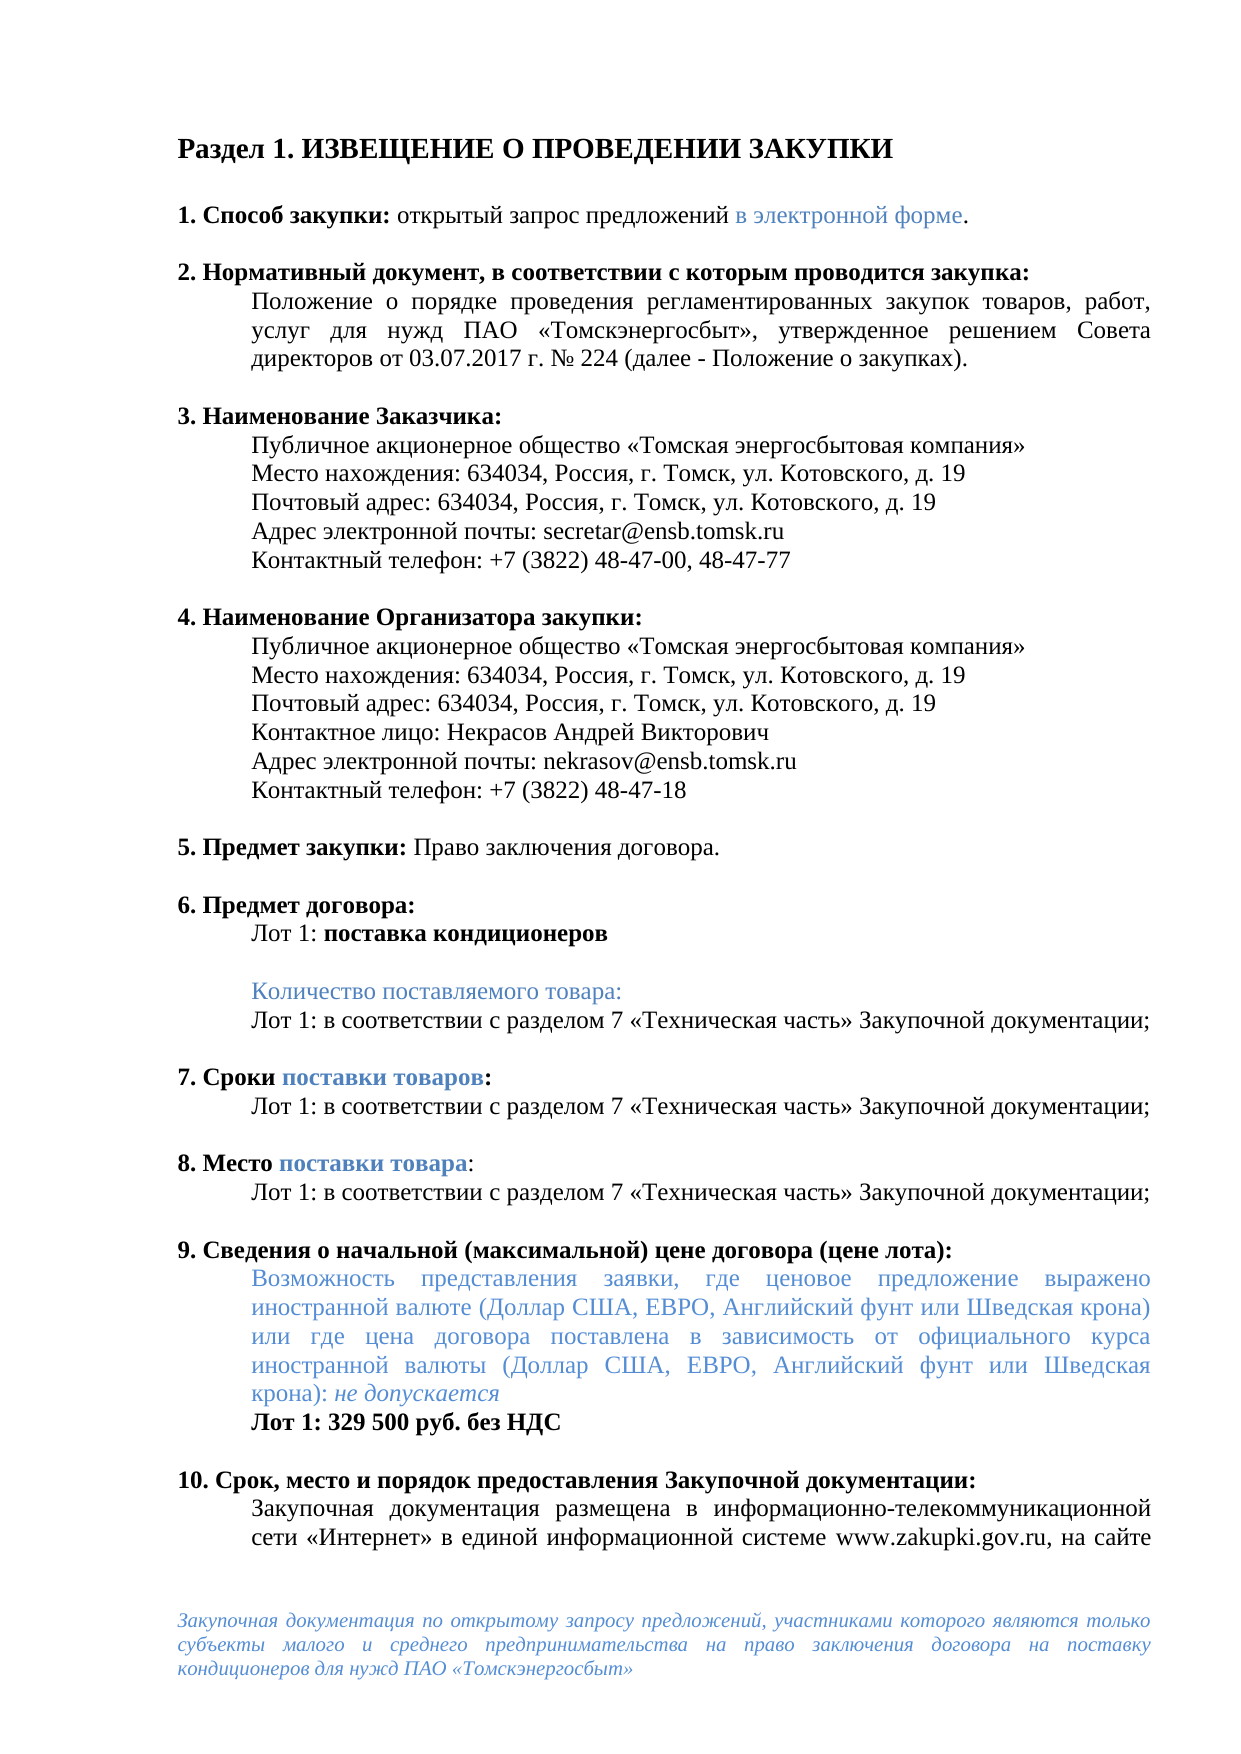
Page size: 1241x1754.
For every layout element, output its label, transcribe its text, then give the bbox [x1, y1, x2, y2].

text 1. Способ закупки: открытый запрос предложений в электронной форме. [177, 200, 1152, 228]
text Положение о порядке проведения регламентированных закупок товаров, работ, услуг для нужд ПАО «Томскэнергосбыт», утвержденное решением Совета директоров от 03.07.2017 г. № 224 (далее - Положение о закупках). [251, 286, 1152, 372]
text Публичное акционерное общество «Томская энергосбытовая компания» [251, 631, 1152, 660]
text Почтовый адрес: 634034, Россия, г. Томск, ул. Котовского, д. 19 [177, 487, 1152, 516]
subtitle Раздел 1. ИЗВЕЩЕНИЕ О ПРОВЕДЕНИИ ЗАКУПКИ [177, 131, 1152, 165]
text 4. Наименование Организатора закупки: [177, 602, 1152, 631]
text Лот 1: в соответствии с разделом 7 «Техническая часть» Закупочной документации; [177, 1091, 1152, 1120]
text Лот 1: 329 500 руб. без НДС [177, 1407, 1152, 1436]
text Контактное лицо: Некрасов Андрей Викторович [251, 717, 1152, 746]
text Место нахождения: 634034, Россия, г. Томск, ул. Котовского, д. 19 [177, 458, 1152, 487]
text 5. Предмет закупки: Право заключения договора. [177, 832, 1152, 861]
text Лот 1: в соответствии с разделом 7 «Техническая часть» Закупочной документации; [177, 1177, 1152, 1206]
text 3. Наименование Заказчика: [177, 401, 1152, 430]
text Лот 1: в соответствии с разделом 7 «Техническая часть» Закупочной документации; [177, 1005, 1152, 1033]
text Контактный телефон: +7 (3822) 48-47-00, 48-47-77 [177, 545, 1152, 573]
text Адрес электронной почты: nekrasov@ensb.tomsk.ru [251, 746, 1152, 775]
text 6. Предмет договора: [177, 890, 1152, 918]
text 8. Место поставки товара: [177, 1148, 1152, 1177]
text Контактный телефон: +7 (3822) 48-47-18 [251, 775, 1152, 803]
text 10. Срок, место и порядок предоставления Закупочной документации: [177, 1465, 1152, 1493]
text Место нахождения: 634034, Россия, г. Томск, ул. Котовского, д. 19 [251, 660, 1152, 688]
text 7. Сроки поставки товаров: [177, 1062, 1152, 1091]
text Адрес электронной почты: secretar@ensb.tomsk.ru [177, 516, 1152, 545]
text Возможность представления заявки, где ценовое предложение выражено иностранной валюте (Доллар США, ЕВРО, Английский фунт или Шведская крона) или где цена договора поставлена в зависимость от официального курса иностранной валюты (Доллар США, ЕВРО, Английский фунт или Шведская крона): не допускается [251, 1263, 1152, 1407]
text 9. Сведения о начальной (максимальной) цене договора (цене лота): [177, 1235, 1152, 1263]
text Публичное акционерное общество «Томская энергосбытовая компания» [177, 430, 1152, 458]
text Количество поставляемого товара: [251, 976, 1152, 1005]
text Лот 1: поставка кондиционеров [177, 918, 1152, 947]
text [251, 1493, 1152, 1551]
text Почтовый адрес: 634034, Россия, г. Томск, ул. Котовского, д. 19 [251, 688, 1152, 717]
text 2. Нормативный документ, в соответствии с которым проводится закупка: [177, 257, 1152, 286]
